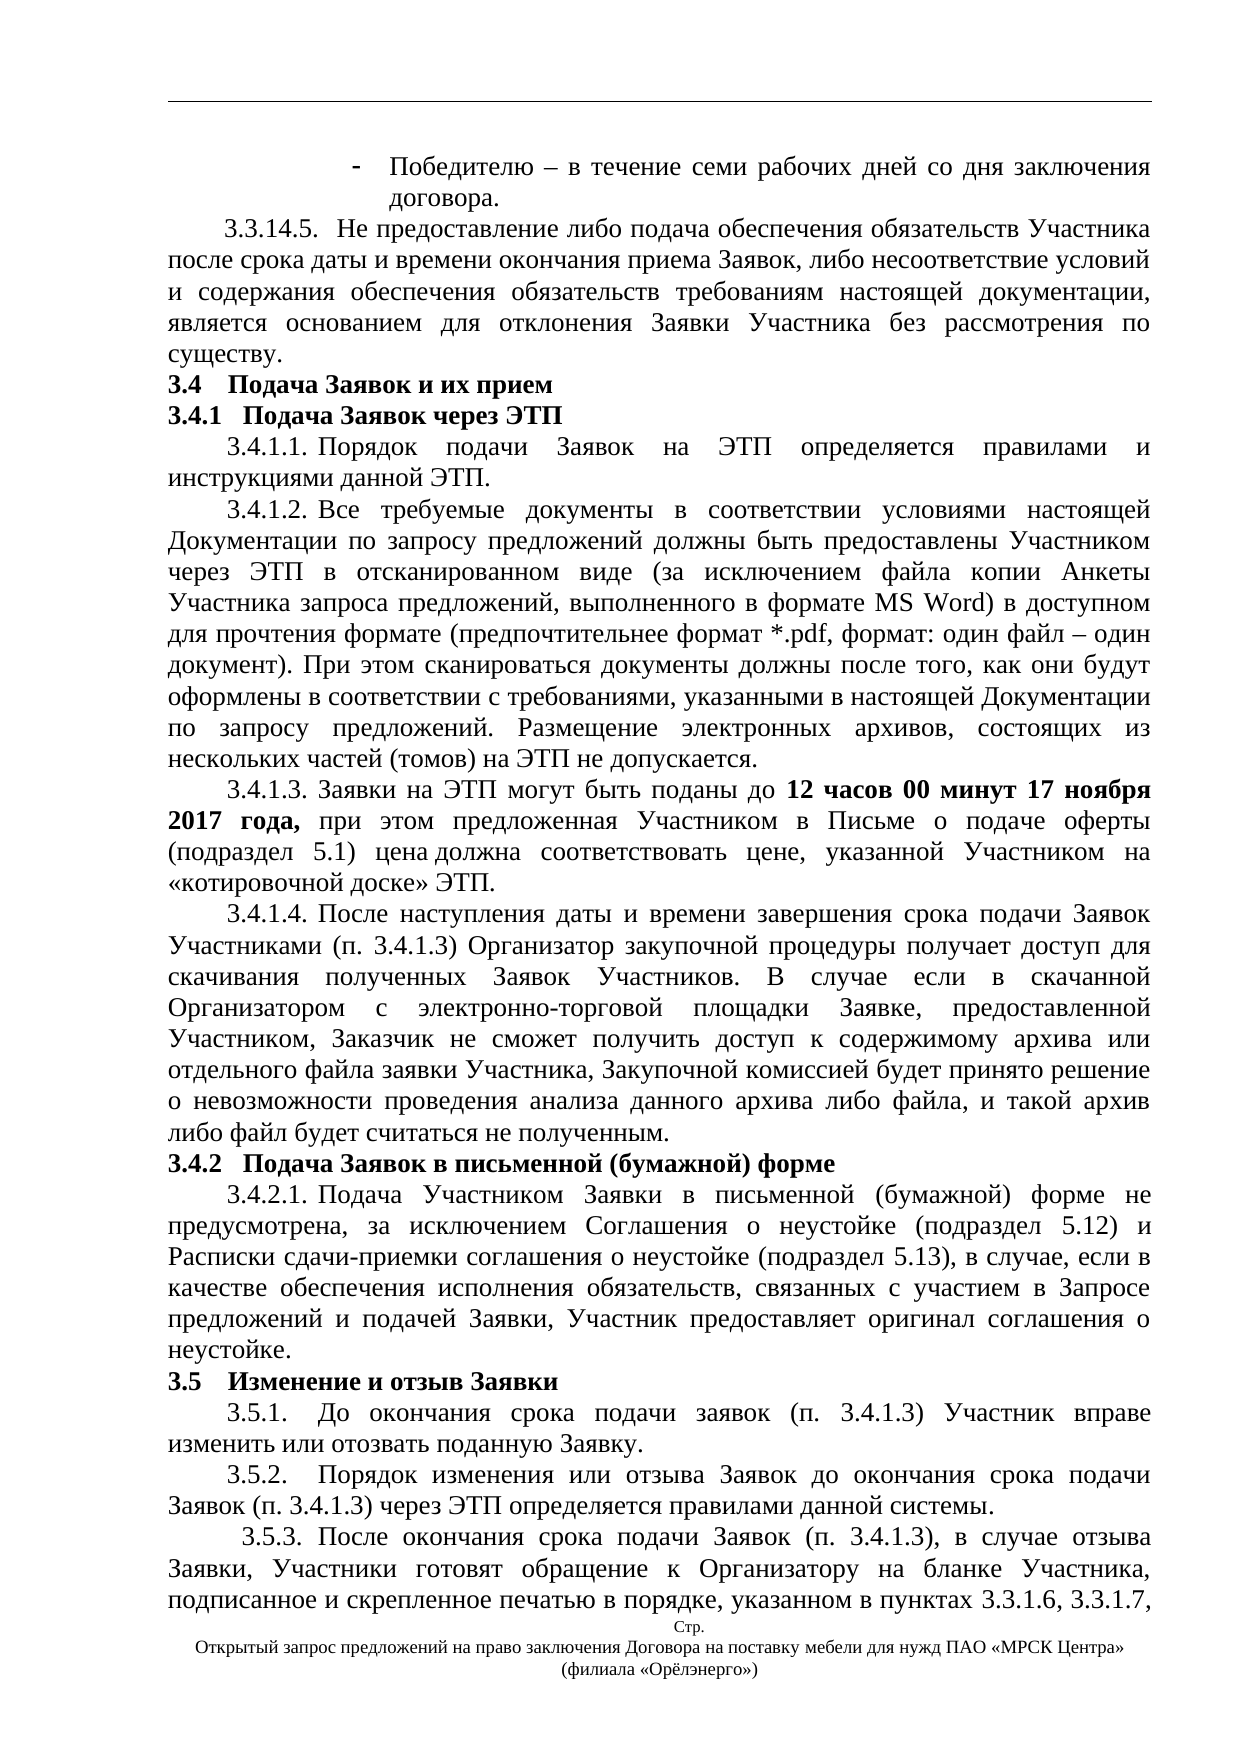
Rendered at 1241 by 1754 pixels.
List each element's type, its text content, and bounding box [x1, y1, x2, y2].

list Победителю – в течение семи рабочих дней со дня заключения договора. [352, 150, 1152, 212]
subtitle Подача Заявок в письменной (бумажной) форме [168, 1147, 1152, 1178]
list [168, 1521, 1152, 1614]
subtitle Изменение и отзыв Заявки [168, 1365, 1152, 1396]
list Все требуемые документы в соответствии условиями настоящей Документации по запросу предложений должны быть предоставлены Участником через ЭТП в отсканированном виде (за исключением файла копии Анкеты Участника запроса предложений, выполненного в формате MS Word) в доступном для прочтения формате (предпочтительнее формат *.pdf, формат: один файл – один документ). При этом сканироваться документы должны после того, как они будут оформлены в соответствии с требованиями, указанными в настоящей Документации по запросу предложений. Размещение электронных архивов, состоящих из нескольких частей (томов) на ЭТП не допускается. [168, 493, 1152, 773]
list Порядок подачи Заявок на ЭТП определяется правилами и инструкциями данной ЭТП. [168, 430, 1152, 493]
list Не предоставление либо подача обеспечения обязательств Участника после срока даты и времени окончания приема Заявок, либо несоответствие условий и содержания обеспечения обязательств требованиям настоящей документации, является основанием для отклонения Заявки Участника без рассмотрения по существу. [168, 212, 1152, 368]
list Заявки на ЭТП могут быть поданы до 12 часов 00 минут 17 ноября 2017 года, при этом предложенная Участником в Письме о подаче оферты (подраздел 5.1) цена должна соответствовать цене, указанной Участником на «котировочной доске» ЭТП. [168, 773, 1152, 898]
list После наступления даты и времени завершения срока подачи Заявок Участниками (п. 3.4.1.3) Организатор закупочной процедуры получает доступ для скачивания полученных Заявок Участников. В случае если в скачанной Организатором с электронно-торговой площадки Заявке, предоставленной Участником, Заказчик не сможет получить доступ к содержимому архива или отдельного файла заявки Участника, Закупочной комиссией будет принято решение о невозможности проведения анализа данного архива либо файла, и такой архив либо файл будет считаться не полученным. [168, 898, 1152, 1147]
list Порядок изменения или отзыва Заявок до окончания срока подачи Заявок (п. 3.4.1.3) через ЭТП определяется правилами данной системы. [168, 1458, 1152, 1521]
subtitle Подача Заявок и их прием [168, 368, 1152, 399]
list Подача Участником Заявки в письменной (бумажной) форме не предусмотрена, за исключением Соглашения о неустойке (подраздел 5.12) и Расписки сдачи-приемки соглашения о неустойке (подраздел 5.13), в случае, если в качестве обеспечения исполнения обязательств, связанных с участием в Запросе предложений и подачей Заявки, Участник предоставляет оригинал соглашения о неустойке. [168, 1178, 1152, 1365]
subtitle Подача Заявок через ЭТП [168, 399, 1152, 430]
list До окончания срока подачи заявок (п. 3.4.1.3) Участник вправе изменить или отозвать поданную Заявку. [168, 1396, 1152, 1458]
